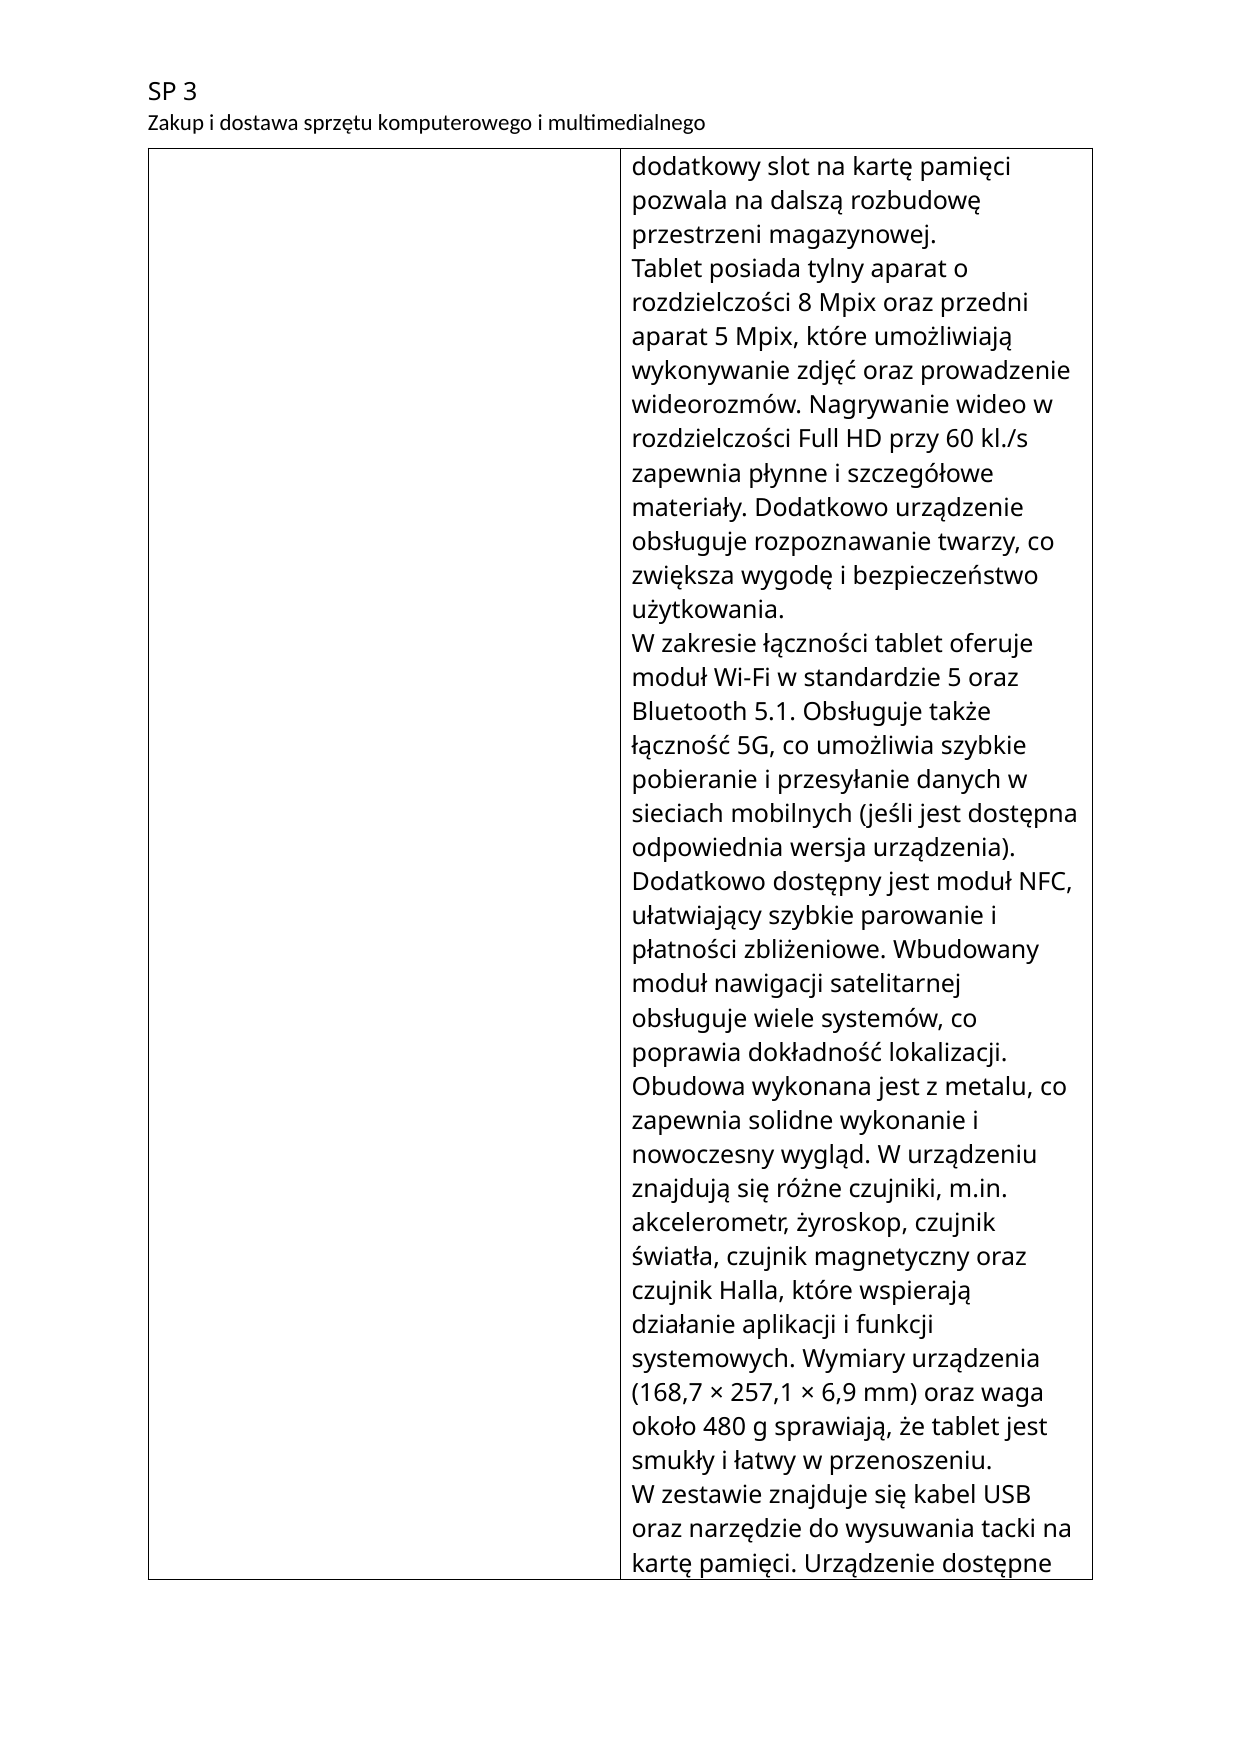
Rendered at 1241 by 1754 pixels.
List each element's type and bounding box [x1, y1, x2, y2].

table_cell [621, 149, 1092, 1579]
table_cell [149, 149, 620, 1579]
